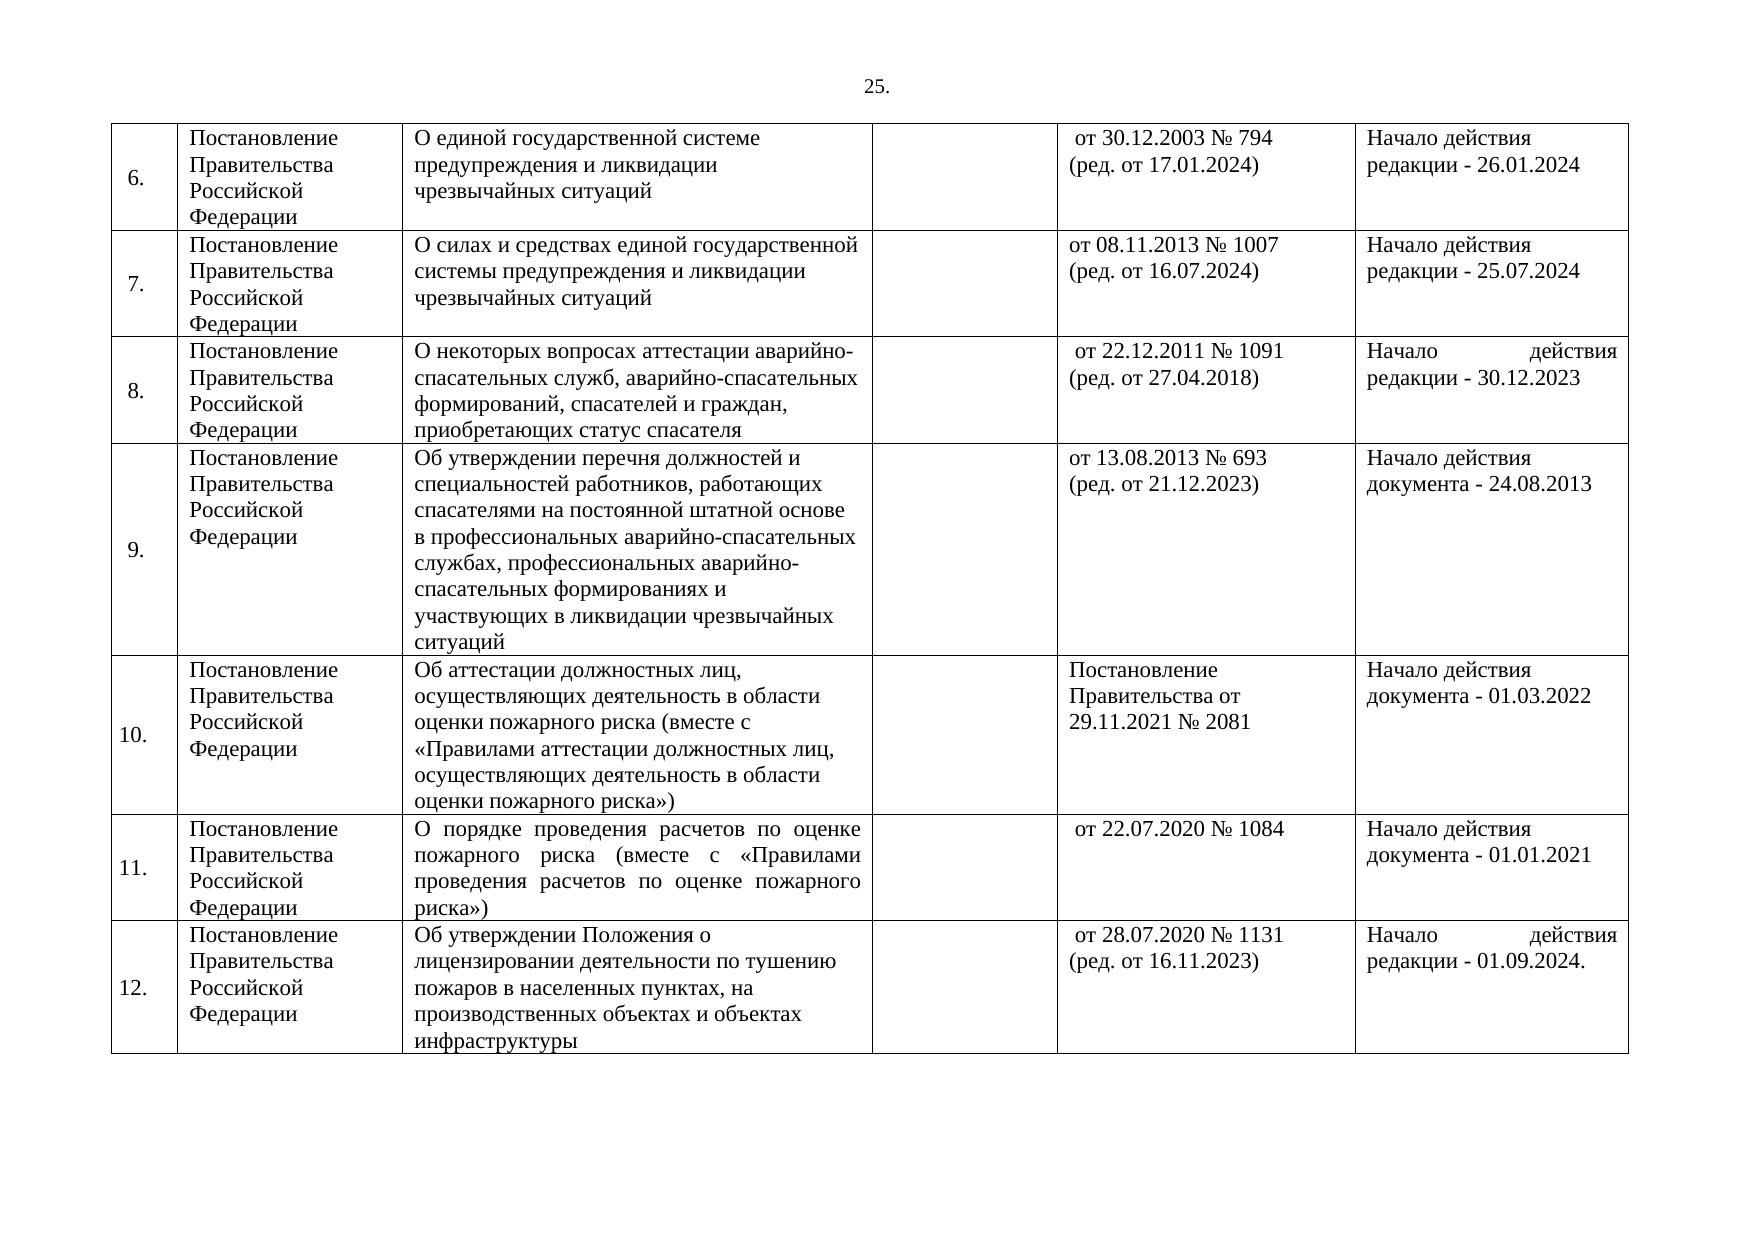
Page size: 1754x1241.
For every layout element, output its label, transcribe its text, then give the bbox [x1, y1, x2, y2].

table_cell [873, 124, 1057, 230]
table_cell Постановление Правительства от 29.11.2021 № 2081 [1058, 656, 1355, 814]
table_cell О некоторых вопросах аттестации аварийно-спасательных служб, аварийно-спасательных формирований, спасателей и граждан, приобретающих статус спасателя [742, 337, 872, 443]
table_cell [112, 815, 177, 920]
table_cell от 28.07.2020 № 1131 (ред. от 16.11.2023) [1058, 921, 1355, 1053]
table_cell Начало действия редакции - 26.01.2024 [1356, 124, 1628, 230]
table_cell Начало действия документа - 01.01.2021 [1356, 815, 1628, 920]
table_cell [873, 656, 1057, 814]
table_cell [873, 337, 1057, 443]
table_cell [112, 231, 177, 336]
table_cell [112, 921, 177, 1053]
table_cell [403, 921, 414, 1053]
table_cell Начало действия документа - 24.08.2013 [1356, 444, 1628, 654]
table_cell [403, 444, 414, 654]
table_cell Постановление Правительства Российской Федерации [178, 815, 402, 920]
table_cell Постановление Правительства Российской Федерации [178, 656, 402, 814]
table_cell О порядке проведения расчетов по оценке пожарного риска (вместе с «Правилами проведения расчетов по оценке пожарного риска») [403, 815, 872, 920]
table_cell [112, 444, 177, 654]
table_cell [112, 656, 177, 814]
table_cell [873, 231, 1057, 336]
table_cell Начало действия редакции - 25.07.2024 [1356, 231, 1628, 336]
table_cell Начало действия редакции - 30.12.2023 [1356, 337, 1628, 443]
table_cell от 30.12.2003 № 794 (ред. от 17.01.2024) [1058, 124, 1355, 230]
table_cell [1356, 921, 1628, 1053]
table_cell [112, 124, 177, 230]
table_cell О единой государственной системе предупреждения и ликвидации чрезвычайных ситуаций [403, 124, 872, 230]
table_cell Об утверждении Положения о лицензировании деятельности по тушению пожаров в населенных пунктах, на производственных объектах и объектах инфраструктуры [578, 921, 872, 1053]
table_cell Начало действия документа - 01.03.2022 [1356, 656, 1628, 814]
table_cell Об аттестации должностных лиц, осуществляющих деятельность в области оценки пожарного риска (вместе с «Правилами аттестации должностных лиц, осуществляющих деятельность в области оценки пожарного риска») [403, 656, 872, 814]
table_cell [873, 444, 1057, 654]
table_cell [873, 921, 1057, 1053]
table_cell О силах и средствах единой государственной системы предупреждения и ликвидации чрезвычайных ситуаций [403, 231, 872, 336]
table_cell Постановление Правительства Российской Федерации [178, 444, 402, 654]
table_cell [178, 124, 402, 230]
table_cell [873, 815, 1057, 920]
table_cell Постановление Правительства Российской Федерации [298, 337, 402, 443]
table_cell от 22.07.2020 № 1084 [1058, 815, 1355, 920]
table_cell от 22.12.2011 № 1091 (ред. от 27.04.2018) [1058, 337, 1355, 443]
table_cell Постановление Правительства Российской Федерации [178, 231, 402, 336]
table_cell Об утверждении перечня должностей и специальностей работников, работающих спасателями на постоянной штатной основе в профессиональных аварийно-спасательных службах, профессиональных аварийно-спасательных формированиях и участвующих в ликвидации чрезвычайных ситуаций [505, 444, 872, 654]
table_cell [112, 337, 177, 443]
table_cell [178, 921, 402, 1053]
table_cell от 13.08.2013 № 693 (ред. от 21.12.2023) [1058, 444, 1355, 654]
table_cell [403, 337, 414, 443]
table_cell от 08.11.2013 № 1007 (ред. от 16.07.2024) [1058, 231, 1355, 336]
